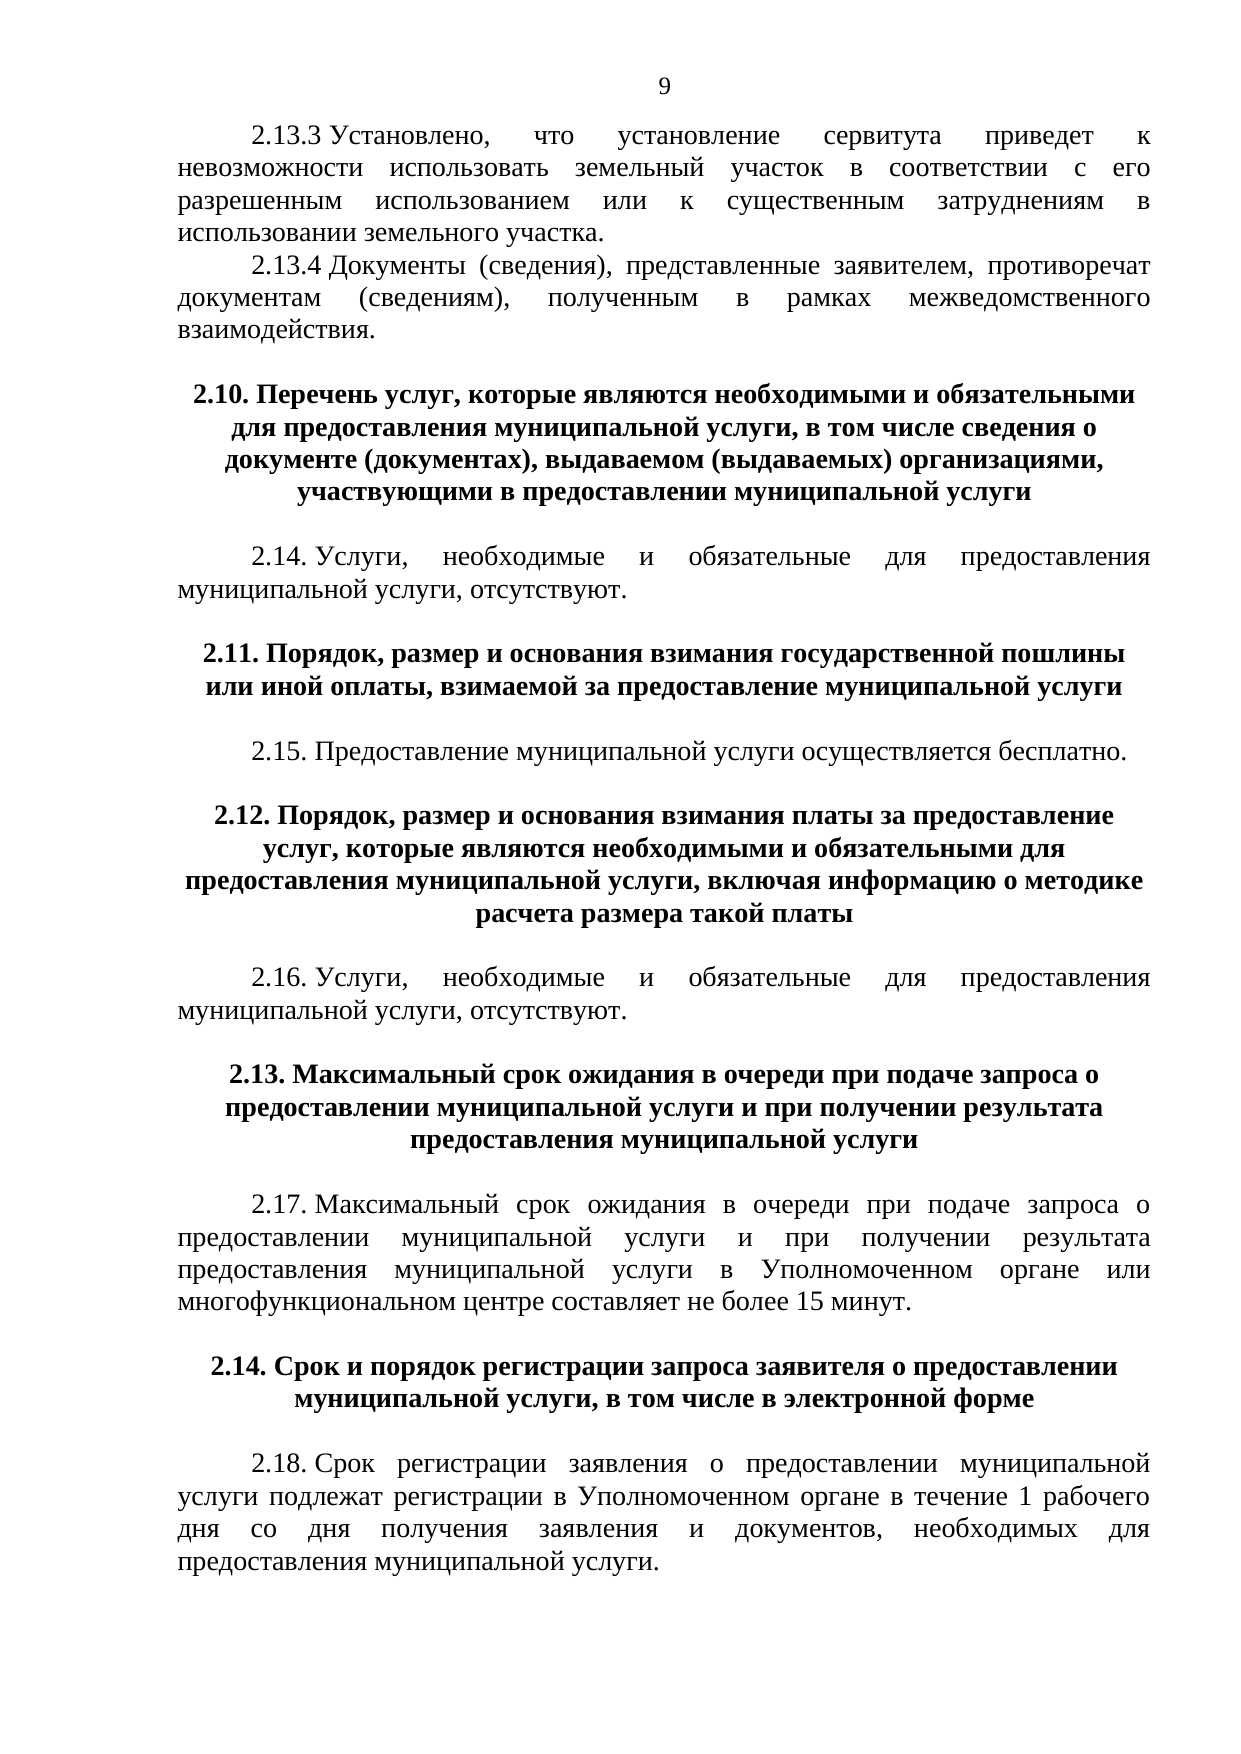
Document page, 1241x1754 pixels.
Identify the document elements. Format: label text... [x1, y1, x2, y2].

list Документы (сведения), представленные заявителем, противоречат документам (сведениям), полученным в рамках межведомственного взаимодействия. [177, 248, 1152, 345]
text 2.14. Срок и порядок регистрации запроса заявителя о предоставлении муниципальной услуги, в том числе в электронной форме [177, 1349, 1152, 1414]
text 2.13. Максимальный срок ожидания в очереди при подаче запроса о предоставлении муниципальной услуги и при получении результата предоставления муниципальной услуги [177, 1058, 1152, 1155]
list Установлено, что установление сервитута приведет к невозможности использовать земельный участок в соответствии с его разрешенным использованием или к существенным затруднениям в использовании земельного участка. [177, 118, 1152, 248]
list Предоставление муниципальной услуги осуществляется бесплатно. [177, 734, 1152, 766]
text 2.11. Порядок, размер и основания взимания государственной пошлины или иной оплаты, взимаемой за предоставление муниципальной услуги [177, 636, 1152, 701]
list Максимальный срок ожидания в очереди при подаче запроса о предоставлении муниципальной услуги и при получении результата предоставления муниципальной услуги в Уполномоченном органе или многофункциональном центре составляет не более 15 минут. [177, 1187, 1152, 1317]
list Срок регистрации заявления о предоставлении муниципальной услуги подлежат регистрации в Уполномоченном органе в течение 1 рабочего дня со дня получения заявления и документов, необходимых для предоставления муниципальной услуги. [177, 1446, 1152, 1576]
list Услуги, необходимые и обязательные для предоставления муниципальной услуги, отсутствуют. [177, 960, 1152, 1025]
list Услуги, необходимые и обязательные для предоставления муниципальной услуги, отсутствуют. [177, 539, 1152, 604]
text 2.12. Порядок, размер и основания взимания платы за предоставление услуг, которые являются необходимыми и обязательными для предоставления муниципальной услуги, включая информацию о методике расчета размера такой платы [177, 798, 1152, 928]
text 2.10. Перечень услуг, которые являются необходимыми и обязательными для предоставления муниципальной услуги, в том числе сведения о документе (документах), выдаваемом (выдаваемых) организациями, участвующими в предоставлении муниципальной услуги [177, 377, 1152, 507]
